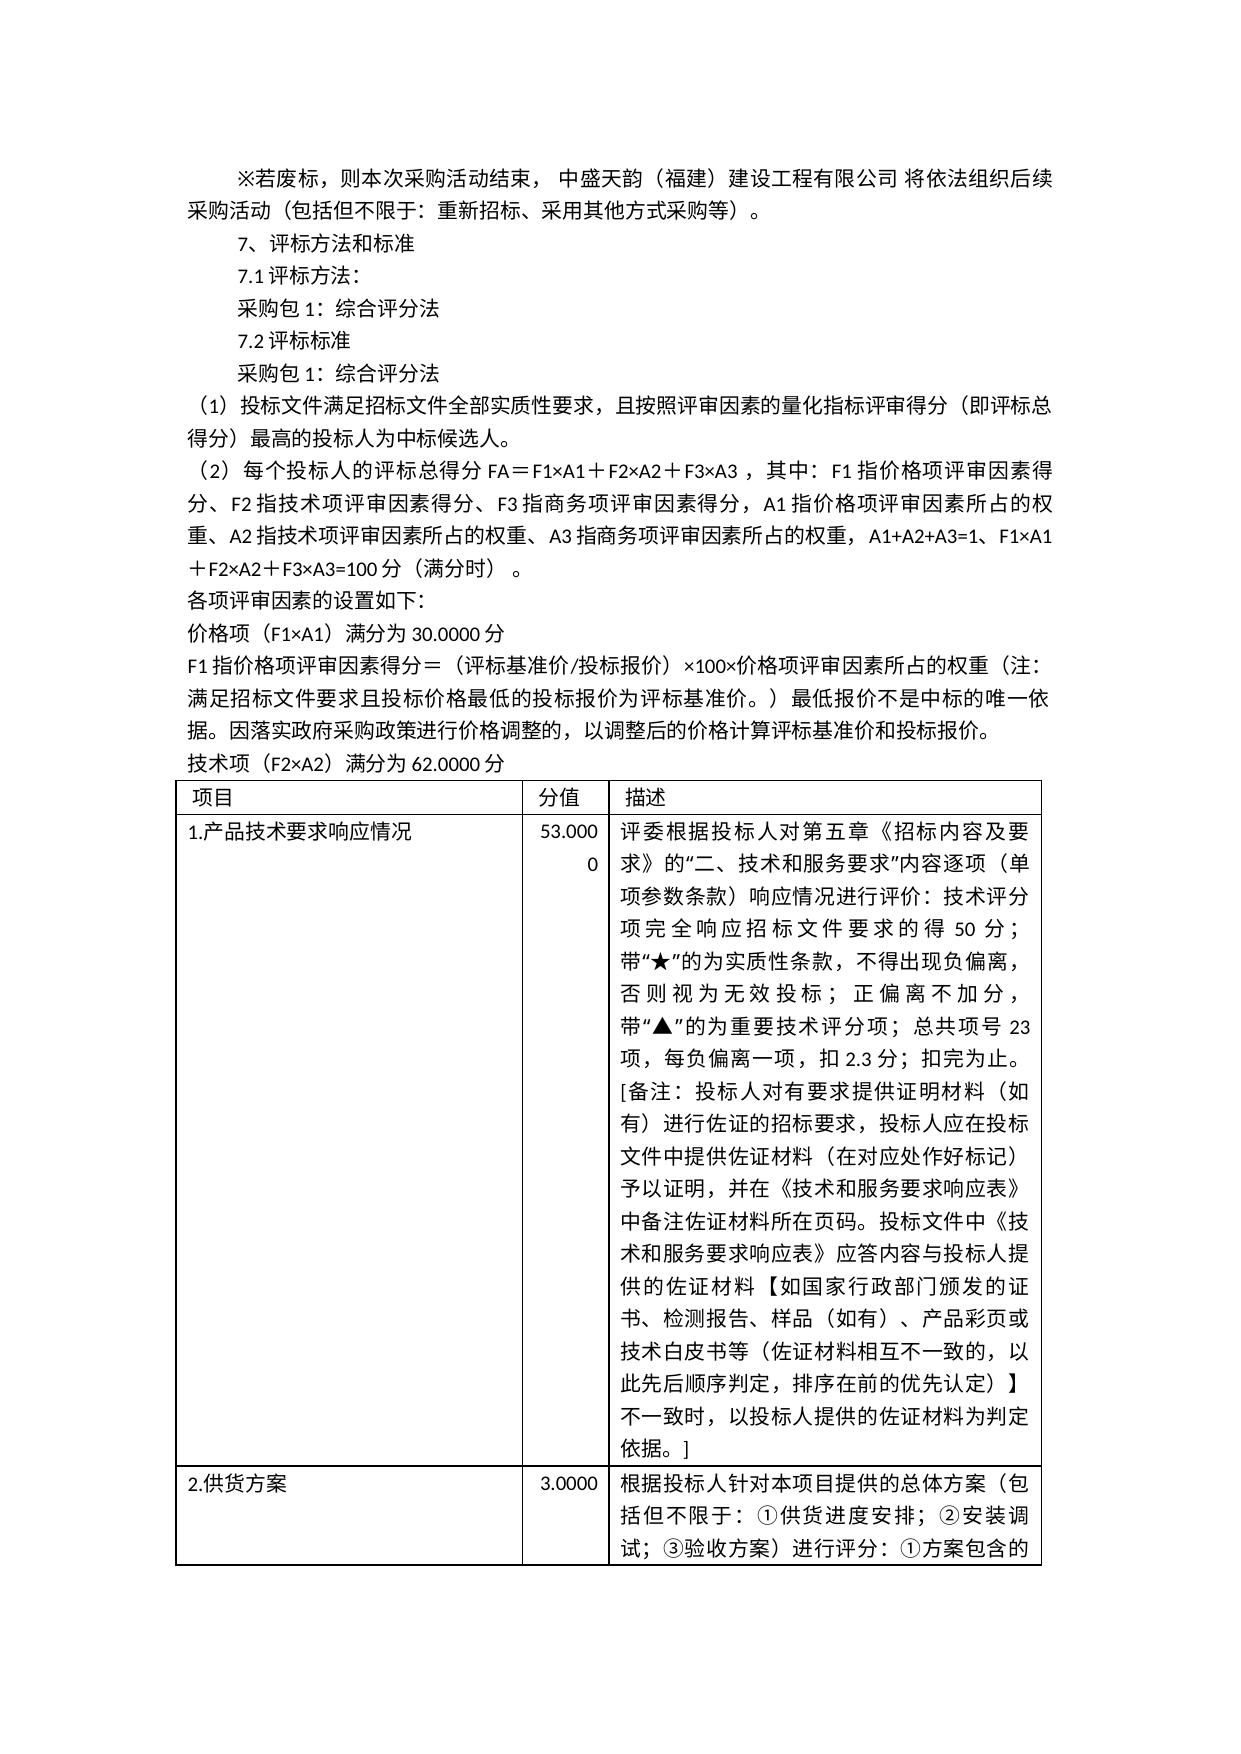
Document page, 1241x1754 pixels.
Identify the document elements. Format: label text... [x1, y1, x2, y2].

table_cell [610, 1467, 1041, 1564]
table_cell 1.产品技术要求响应情况 [177, 815, 522, 1465]
text 7.1评标方法： [187, 259, 1053, 292]
text （2）每个投标人的评标总得分FA＝F1×A1＋F2×A2＋F3×A3 ，其中：F1指价格项评审因素得分、F2指技术项评审因素得分、F3指商务项评审因素得分，A1指价格项评审因素所占的权重、A2指技术项评审因素所占的权重、A3指商务项评审因素所占的权重，A1+A2+A3=1、F1×A1＋F2×A2＋F3×A3=100分（满分时） 。 [187, 454, 1053, 584]
table_cell 评委根据投标人对第五章《招标内容及要求》的“二、技术和服务要求”内容逐项（单项参数条款）响应情况进行评价：技术评分项完全响应招标文件要求的得50分；带“★”的为实质性条款，不得出现负偏离，否则视为无效投标；正偏离不加分，带“▲”的为重要技术评分项；总共项号23项，每负偏离一项，扣2.3分；扣完为止。[备注：投标人对有要求提供证明材料（如有）进行佐证的招标要求，投标人应在投标文件中提供佐证材料（在对应处作好标记）予以证明，并在《技术和服务要求响应表》中备注佐证材料所在页码。投标文件中《技术和服务要求响应表》应答内容与投标人提供的佐证材料【如国家行政部门颁发的证书、检测报告、样品（如有）、产品彩页或技术白皮书等（佐证材料相互不一致的，以此先后顺序判定，排序在前的优先认定）】不一致时，以投标人提供的佐证材料为判定依据。] [610, 815, 1041, 1465]
table_header 项目 [177, 781, 522, 813]
text （1）投标文件满足招标文件全部实质性要求，且按照评审因素的量化指标评审得分（即评标总得分）最高的投标人为中标候选人。 [187, 389, 1053, 454]
table_cell 3.0000 [523, 1467, 608, 1564]
text ※若废标，则本次采购活动结束， 中盛天韵（福建）建设工程有限公司 将依法组织后续采购活动（包括但不限于：重新招标、采用其他方式采购等）。 [187, 162, 1053, 227]
table_header 分值 [523, 781, 608, 813]
text F1指价格项评审因素得分＝（评标基准价/投标报价）×100×价格项评审因素所占的权重（注：满足招标文件要求且投标价格最低的投标报价为评标基准价。）最低报价不是中标的唯一依据。因落实政府采购政策进行价格调整的，以调整后的价格计算评标基准价和投标报价。 [187, 649, 1053, 747]
table_cell 2.供货方案 [177, 1467, 522, 1564]
text 7.2评标标准 [187, 324, 1053, 357]
text 采购包1：综合评分法 [187, 292, 1053, 324]
table_header 描述 [610, 781, 1041, 813]
text 价格项（F1×A1）满分为30.0000分 [187, 617, 1053, 649]
text 采购包1：综合评分法 [187, 357, 1053, 389]
text 7、评标方法和标准 [187, 227, 1053, 259]
text 各项评审因素的设置如下： [187, 584, 1053, 617]
table_cell 53.0000 [523, 815, 608, 1465]
text 技术项（F2×A2）满分为62.0000分 [187, 747, 1053, 779]
